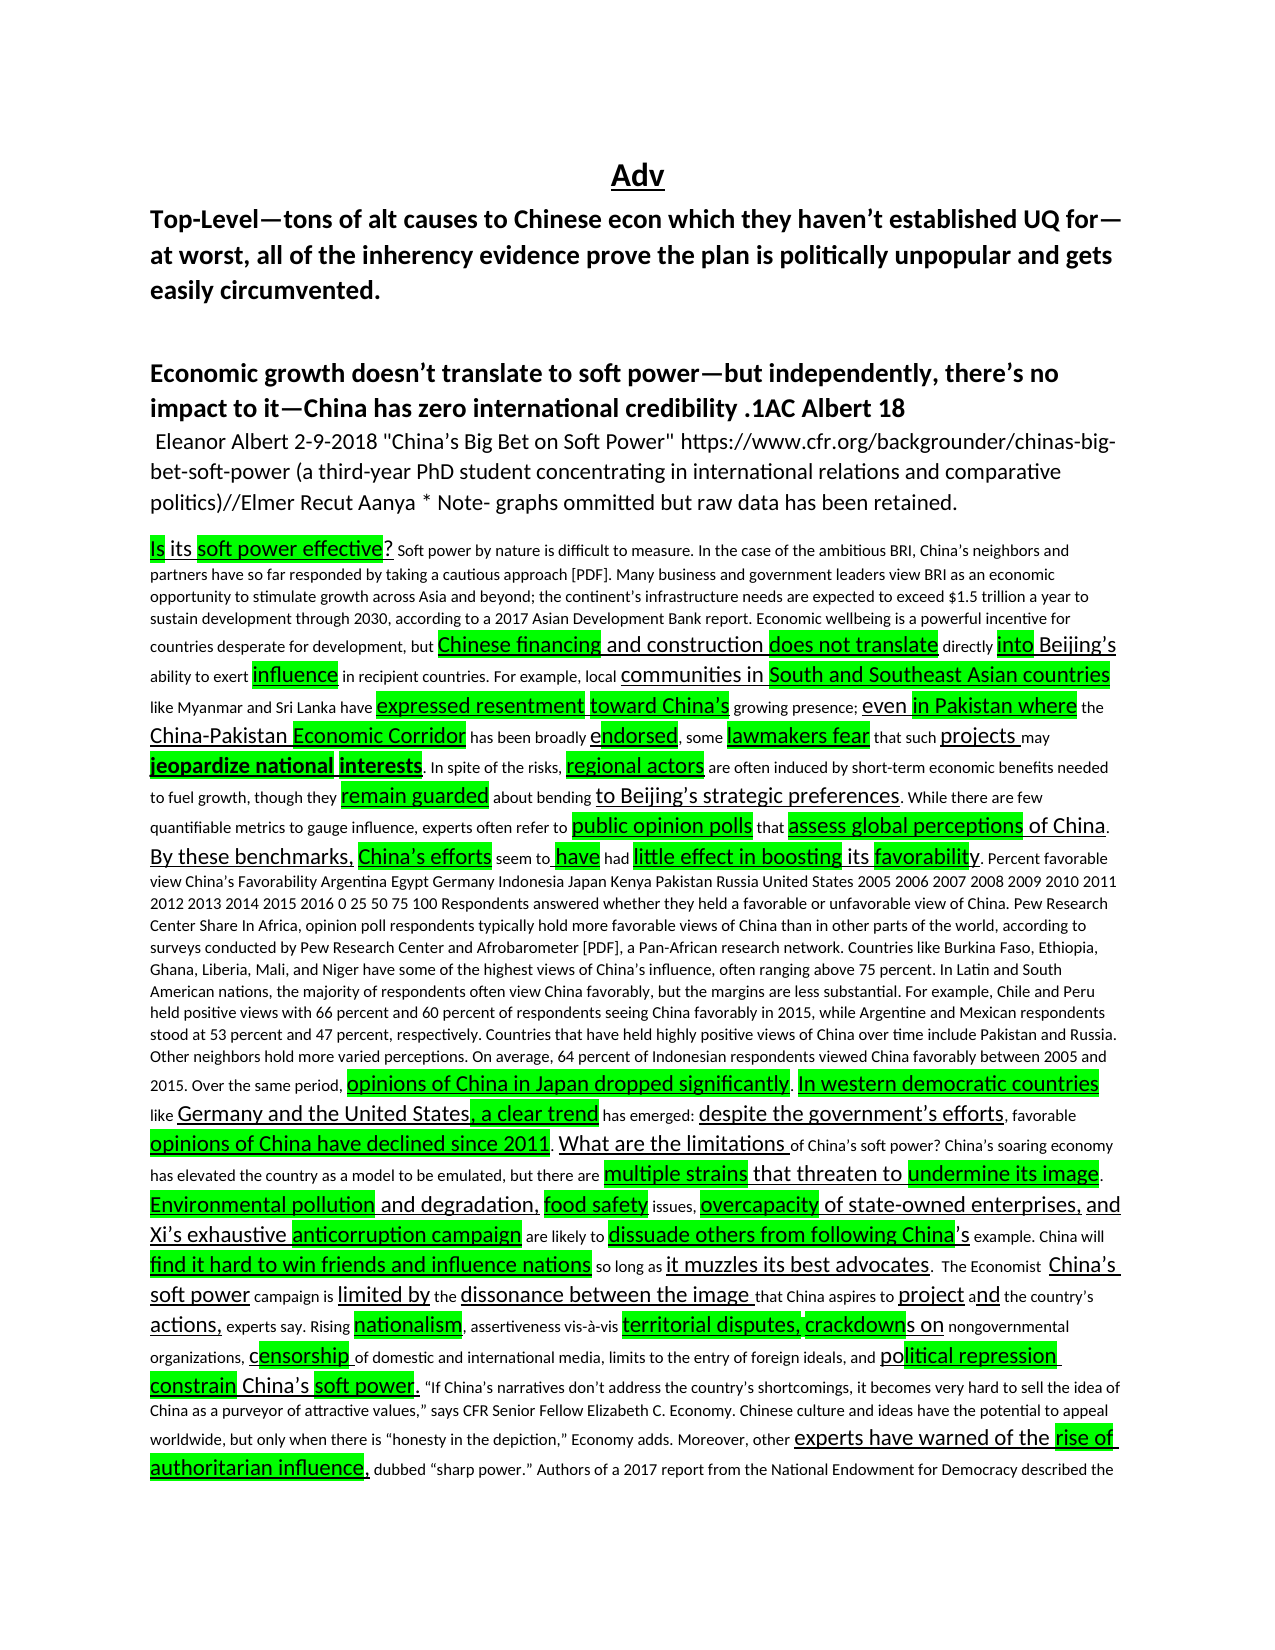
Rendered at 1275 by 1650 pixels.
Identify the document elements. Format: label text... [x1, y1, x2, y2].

subtitle Top-Level—tons of alt causes to Chinese econ which they haven’t established UQ for—at worst, all of the inherency evidence prove the plan is politically unpopular and gets easily circumvented. [150, 202, 1125, 307]
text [150, 534, 1125, 1481]
text Eleanor Albert 2-9-2018 "China’s Big Bet on Soft Power" https://www.cfr.org/backgrounder/chinas-big-bet-soft-power (a third-year PhD student concentrating in international relations and comparative politics)//Elmer Recut Aanya * Note- graphs ommitted but raw data has been retained. [150, 427, 1125, 516]
subtitle Economic growth doesn’t translate to soft power—but independently, there’s no impact to it—China has zero international credibility .1AC Albert 18 [150, 356, 1125, 425]
subtitle Adv [150, 154, 1125, 195]
